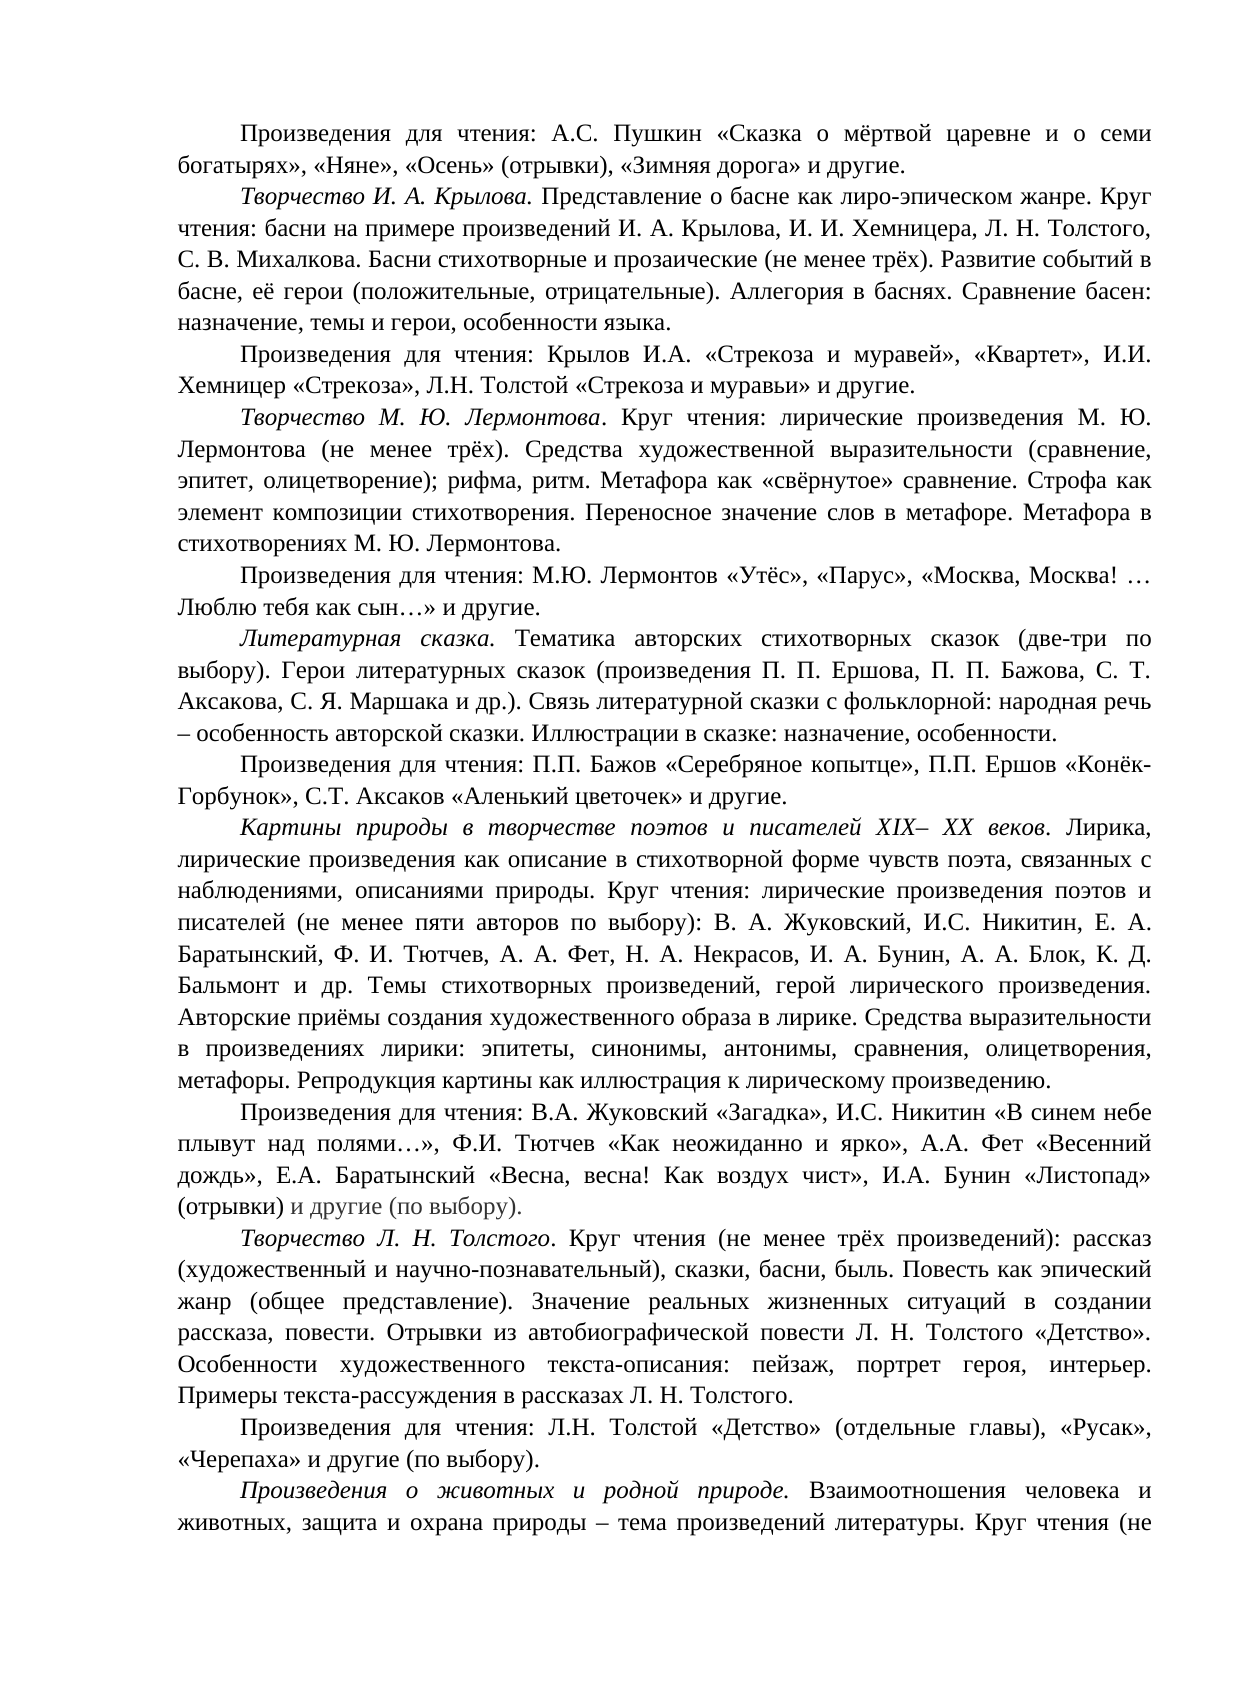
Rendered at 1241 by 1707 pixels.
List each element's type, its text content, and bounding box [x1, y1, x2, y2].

text Произведения для чтения: Крылов И.А. «Стрекоза и муравей», «Квартет», И.И. Хемницер «Стрекоза», Л.Н. Толстой «Стрекоза и муравьи» ‌и другие‌. [177, 339, 1152, 399]
text Творчество М. Ю. Лермонтова. Круг чтения: лирические произведения М. Ю. Лермонтова ‌(не менее трёх)‌. Средства художественной выразительности (сравнение, эпитет, олицетворение); рифма, ритм. Метафора как «свёрнутое» сравнение. Строфа как элемент композиции стихотворения. Переносное значение слов в метафоре. Метафора в стихотворениях М. Ю. Лермонтова. [177, 402, 1152, 557]
text Произведения для чтения: Л.Н. Толстой «Детство» (отдельные главы), «Русак», «Черепаха» ‌и другие (по выбору)‌. [177, 1412, 1152, 1472]
text Творчество И. А. Крылова. Представление о басне как лиро-эпическом жанре. Круг чтения: басни на примере произведений И. А. Крылова, И. И. Хемницера, Л. Н. Толстого, С. В. Михалкова. Басни стихотворные и прозаические ‌(не менее трёх)‌. Развитие событий в басне, её герои (положительные, отрицательные). Аллегория в баснях. Сравнение басен: назначение, темы и герои, особенности языка. [177, 181, 1152, 336]
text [177, 1475, 1152, 1536]
text Произведения для чтения: М.Ю. Лермонтов «Утёс», «Парус», «Москва, Москва! …Люблю тебя как сын…» ‌и другие‌. [177, 560, 1152, 620]
text Литературная сказка. Тематика авторских стихотворных сказок ‌(две-три по выбору)‌. Герои литературных сказок (произведения П. П. Ершова, П. П. Бажова, С. Т. Аксакова, С. Я. Маршака ‌и др.‌). Связь литературной сказки с фольклорной: народная речь – особенность авторской сказки. Иллюстрации в сказке: назначение, особенности. [177, 623, 1152, 747]
text Произведения для чтения: В.А. Жуковский «Загадка», И.С. Никитин «В синем небе плывут над полями…», Ф.И. Тютчев «Как неожиданно и ярко», А.А. Фет «Весенний дождь», Е.А. Баратынский «Весна, весна! Как воздух чист», И.А. Бунин «Листопад» (отрывки) ​‌и другие (по выбору).‌ [177, 1097, 1152, 1220]
text Творчество Л. Н. Толстого. Круг чтения ‌(не менее трёх произведений)‌: рассказ (художественный и научно-познавательный), сказки, басни, быль. Повесть как эпический жанр (общее представление). Значение реальных жизненных ситуаций в создании рассказа, повести. Отрывки из автобиографической повести Л. Н. Толстого «Детство». Особенности художественного текста-описания: пейзаж, портрет героя, интерьер. Примеры текста-рассуждения в рассказах Л. Н. Толстого. [177, 1223, 1152, 1409]
text Произведения для чтения: П.П. Бажов «Серебряное копытце», П.П. Ершов «Конёк-Горбунок», С.Т. Аксаков «Аленький цветочек» ‌и другие‌. [177, 749, 1152, 810]
text Произведения для чтения: А.С. Пушкин «Сказка о мёртвой царевне и о семи богатырях», «Няне», «Осень» (отрывки), «Зимняя дорога» ‌и другие‌. [177, 118, 1152, 178]
text Картины природы в творчестве поэтов и писателей ХIХ– ХХ веков. Лирика, лирические произведения как описание в стихотворной форме чувств поэта, связанных с наблюдениями, описаниями природы. Круг чтения: лирические произведения поэтов и писателей ‌(не менее пяти авторов по выбору)‌: В. А. Жуковский, И.С. Никитин, Е. А. Баратынский, Ф. И. Тютчев, А. А. Фет, ‌Н. А. Некрасов, И. А. Бунин, А. А. Блок, К. Д. Бальмонт и др.‌ Темы стихотворных произведений, герой лирического произведения. Авторские приёмы создания художественного образа в лирике. Средства выразительности в произведениях лирики: эпитеты, синонимы, антонимы, сравнения, олицетворения, метафоры. Репродукция картины как иллюстрация к лирическому произведению. [177, 812, 1152, 1094]
